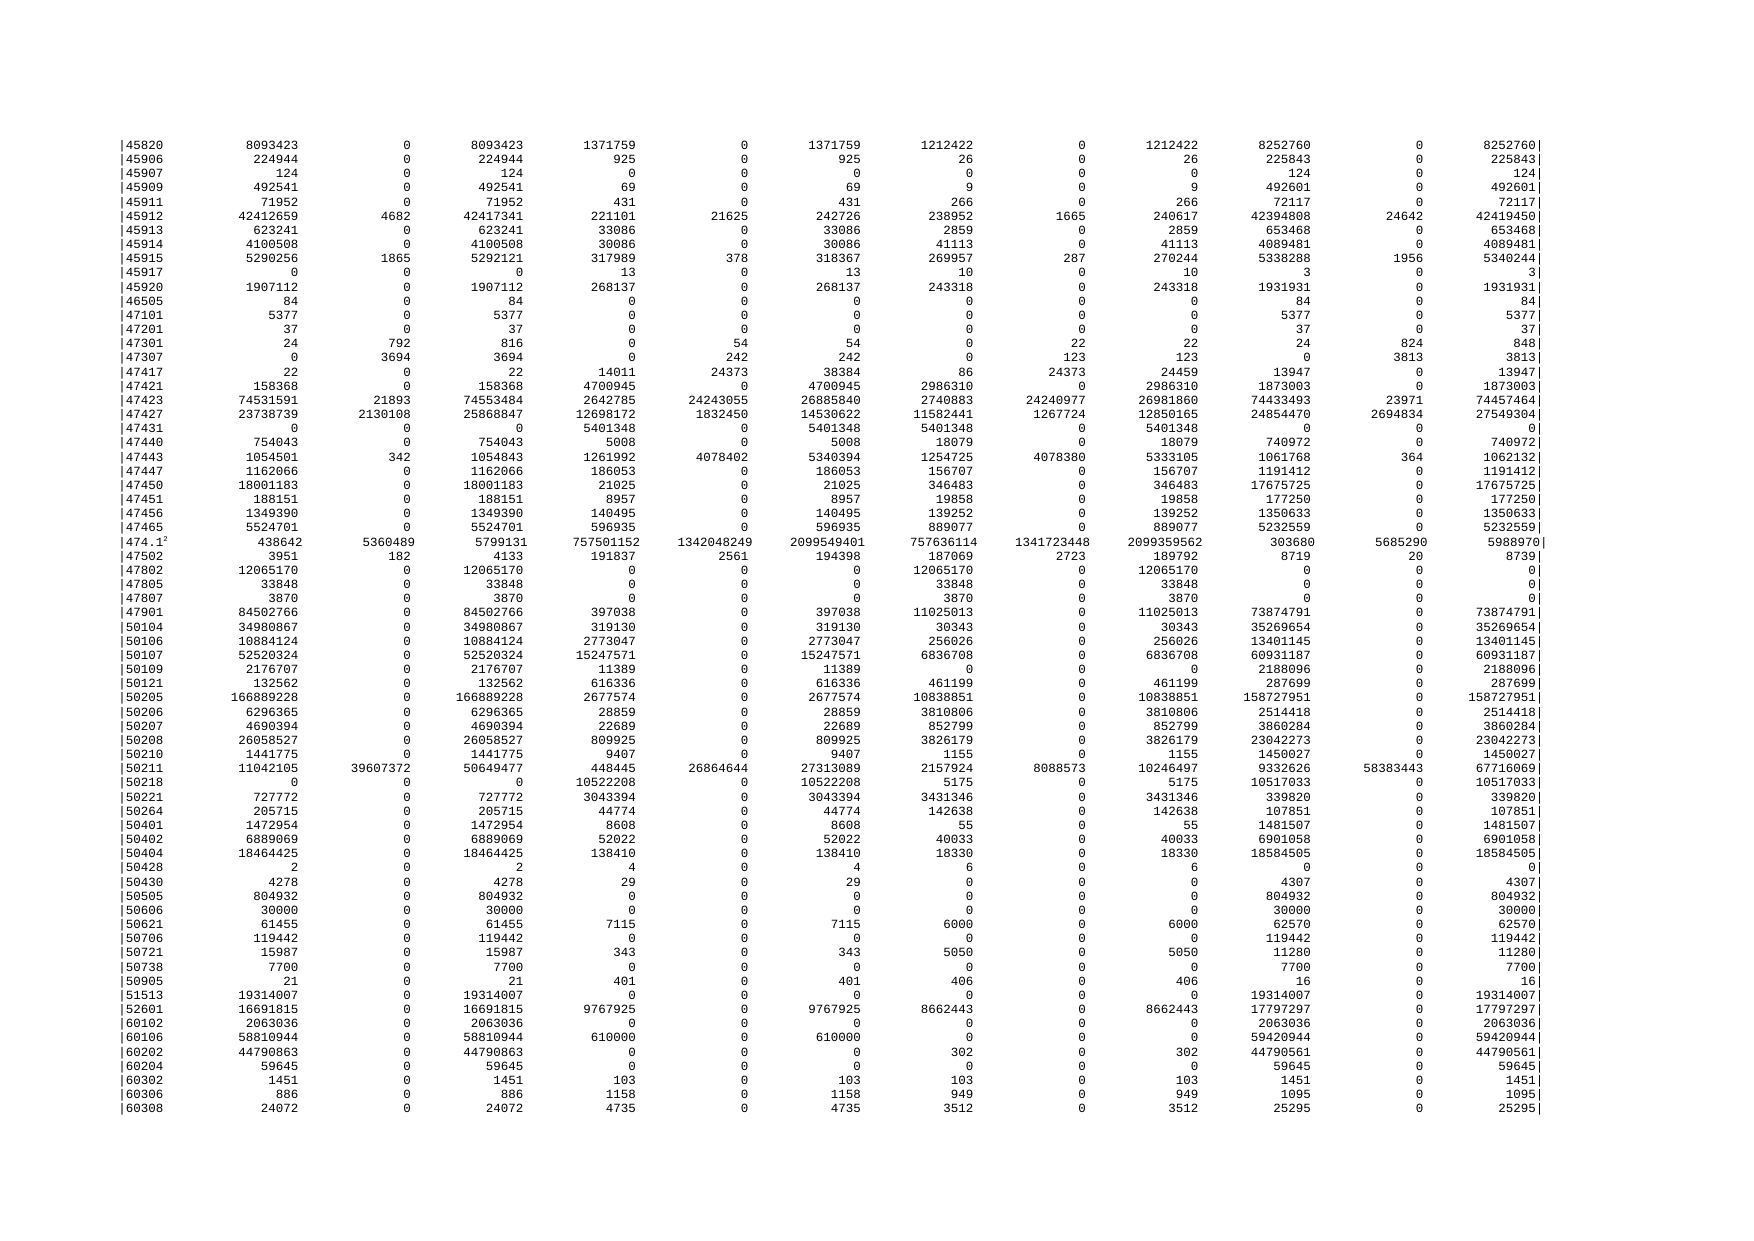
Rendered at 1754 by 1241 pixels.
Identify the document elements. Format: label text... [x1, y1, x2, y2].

text |47440 754043 0 754043 5008 0 5008 18079 0 18079 740972 0 740972| [118, 436, 1636, 451]
text |50264 205715 0 205715 44774 0 44774 142638 0 142638 107851 0 107851| [118, 805, 1636, 819]
text |50221 727772 0 727772 3043394 0 3043394 3431346 0 3431346 339820 0 339820| [118, 791, 1636, 805]
text |47443 1054501 342 1054843 1261992 4078402 5340394 1254725 4078380 5333105 1061768 364 1062132| [118, 451, 1636, 465]
text |47201 37 0 37 0 0 0 0 0 0 37 0 37| [118, 323, 1636, 337]
text |50428 2 0 2 4 0 4 6 0 6 0 0 0| [118, 861, 1636, 876]
text |50107 52520324 0 52520324 15247571 0 15247571 6836708 0 6836708 60931187 0 60931187| [118, 649, 1636, 663]
text |60102 2063036 0 2063036 0 0 0 0 0 0 2063036 0 2063036| [118, 1017, 1636, 1031]
text |45920 1907112 0 1907112 268137 0 268137 243318 0 243318 1931931 0 1931931| [118, 281, 1636, 295]
text |45909 492541 0 492541 69 0 69 9 0 9 492601 0 492601| [118, 181, 1636, 196]
text |50404 18464425 0 18464425 138410 0 138410 18330 0 18330 18584505 0 18584505| [118, 847, 1636, 861]
text |47502 3951 182 4133 191837 2561 194398 187069 2723 189792 8719 20 8739| [118, 550, 1636, 564]
text |50106 10884124 0 10884124 2773047 0 2773047 256026 0 256026 13401145 0 13401145| [118, 635, 1636, 649]
text |47456 1349390 0 1349390 140495 0 140495 139252 0 139252 1350633 0 1350633| [118, 507, 1636, 521]
text |45907 124 0 124 0 0 0 0 0 0 124 0 124| [118, 167, 1636, 181]
text |45917 0 0 0 13 0 13 10 0 10 3 0 3| [118, 266, 1636, 281]
text |47451 188151 0 188151 8957 0 8957 19858 0 19858 177250 0 177250| [118, 493, 1636, 507]
text |47807 3870 0 3870 0 0 0 3870 0 3870 0 0 0| [118, 592, 1636, 606]
text |45912 42412659 4682 42417341 221101 21625 242726 238952 1665 240617 42394808 24642 42419450| [118, 210, 1636, 224]
text |60308 24072 0 24072 4735 0 4735 3512 0 3512 25295 0 25295| [118, 1102, 1636, 1116]
text |47805 33848 0 33848 0 0 0 33848 0 33848 0 0 0| [118, 578, 1636, 592]
text |50205 166889228 0 166889228 2677574 0 2677574 10838851 0 10838851 158727951 0 158727951| [118, 691, 1636, 706]
text |50430 4278 0 4278 29 0 29 0 0 0 4307 0 4307| [118, 876, 1636, 890]
text |45913 623241 0 623241 33086 0 33086 2859 0 2859 653468 0 653468| [118, 224, 1636, 238]
text |47431 0 0 0 5401348 0 5401348 5401348 0 5401348 0 0 0| [118, 422, 1636, 436]
text |50211 11042105 39607372 50649477 448445 26864644 27313089 2157924 8088573 10246497 9332626 58383443 67716069| [118, 762, 1636, 776]
text |50505 804932 0 804932 0 0 0 0 0 0 804932 0 804932| [118, 890, 1636, 904]
text |45820 8093423 0 8093423 1371759 0 1371759 1212422 0 1212422 8252760 0 8252760| [118, 139, 1636, 153]
text |47301 24 792 816 0 54 54 0 22 22 24 824 848| [118, 337, 1636, 351]
text |474.1 438642 5360489 5799131 757501152 1342048249 2099549401 757636114 1341723448 2099359562 303680 5685290 5988970| [118, 536, 1636, 550]
text |50207 4690394 0 4690394 22689 0 22689 852799 0 852799 3860284 0 3860284| [118, 720, 1636, 734]
text |45906 224944 0 224944 925 0 925 26 0 26 225843 0 225843| [118, 153, 1636, 167]
text |45915 5290256 1865 5292121 317989 378 318367 269957 287 270244 5338288 1956 5340244| [118, 252, 1636, 266]
text |60106 58810944 0 58810944 610000 0 610000 0 0 0 59420944 0 59420944| [118, 1031, 1636, 1046]
text |47447 1162066 0 1162066 186053 0 186053 156707 0 156707 1191412 0 1191412| [118, 465, 1636, 479]
text |52601 16691815 0 16691815 9767925 0 9767925 8662443 0 8662443 17797297 0 17797297| [118, 1003, 1636, 1017]
text |60202 44790863 0 44790863 0 0 0 302 0 302 44790561 0 44790561| [118, 1046, 1636, 1060]
text |47417 22 0 22 14011 24373 38384 86 24373 24459 13947 0 13947| [118, 366, 1636, 380]
text |50206 6296365 0 6296365 28859 0 28859 3810806 0 3810806 2514418 0 2514418| [118, 706, 1636, 720]
text |60204 59645 0 59645 0 0 0 0 0 0 59645 0 59645| [118, 1060, 1636, 1074]
text |50121 132562 0 132562 616336 0 616336 461199 0 461199 287699 0 287699| [118, 677, 1636, 691]
text |47450 18001183 0 18001183 21025 0 21025 346483 0 346483 17675725 0 17675725| [118, 479, 1636, 493]
text |50208 26058527 0 26058527 809925 0 809925 3826179 0 3826179 23042273 0 23042273| [118, 734, 1636, 748]
text |60306 886 0 886 1158 0 1158 949 0 949 1095 0 1095| [118, 1088, 1636, 1102]
text |47427 23738739 2130108 25868847 12698172 1832450 14530622 11582441 1267724 12850165 24854470 2694834 27549304| [118, 408, 1636, 422]
text |50706 119442 0 119442 0 0 0 0 0 0 119442 0 119442| [118, 932, 1636, 946]
text |47901 84502766 0 84502766 397038 0 397038 11025013 0 11025013 73874791 0 73874791| [118, 606, 1636, 621]
text |50401 1472954 0 1472954 8608 0 8608 55 0 55 1481507 0 1481507| [118, 819, 1636, 833]
text |50905 21 0 21 401 0 401 406 0 406 16 0 16| [118, 975, 1636, 989]
text |51513 19314007 0 19314007 0 0 0 0 0 0 19314007 0 19314007| [118, 989, 1636, 1003]
text |50104 34980867 0 34980867 319130 0 319130 30343 0 30343 35269654 0 35269654| [118, 621, 1636, 635]
text |47802 12065170 0 12065170 0 0 0 12065170 0 12065170 0 0 0| [118, 564, 1636, 578]
text |47101 5377 0 5377 0 0 0 0 0 0 5377 0 5377| [118, 309, 1636, 323]
text |45914 4100508 0 4100508 30086 0 30086 41113 0 41113 4089481 0 4089481| [118, 238, 1636, 252]
text |50721 15987 0 15987 343 0 343 5050 0 5050 11280 0 11280| [118, 946, 1636, 961]
text |47465 5524701 0 5524701 596935 0 596935 889077 0 889077 5232559 0 5232559| [118, 521, 1636, 536]
text |50218 0 0 0 10522208 0 10522208 5175 0 5175 10517033 0 10517033| [118, 776, 1636, 791]
text |50738 7700 0 7700 0 0 0 0 0 0 7700 0 7700| [118, 961, 1636, 975]
text |47423 74531591 21893 74553484 2642785 24243055 26885840 2740883 24240977 26981860 74433493 23971 74457464| [118, 394, 1636, 408]
text |50606 30000 0 30000 0 0 0 0 0 0 30000 0 30000| [118, 904, 1636, 918]
text |50210 1441775 0 1441775 9407 0 9407 1155 0 1155 1450027 0 1450027| [118, 748, 1636, 762]
text |50402 6889069 0 6889069 52022 0 52022 40033 0 40033 6901058 0 6901058| [118, 833, 1636, 847]
text |60302 1451 0 1451 103 0 103 103 0 103 1451 0 1451| [118, 1074, 1636, 1088]
text |46505 84 0 84 0 0 0 0 0 0 84 0 84| [118, 295, 1636, 309]
text |47421 158368 0 158368 4700945 0 4700945 2986310 0 2986310 1873003 0 1873003| [118, 380, 1636, 394]
text |50621 61455 0 61455 7115 0 7115 6000 0 6000 62570 0 62570| [118, 918, 1636, 932]
text |47307 0 3694 3694 0 242 242 0 123 123 0 3813 3813| [118, 351, 1636, 366]
text |45911 71952 0 71952 431 0 431 266 0 266 72117 0 72117| [118, 196, 1636, 210]
text |50109 2176707 0 2176707 11389 0 11389 0 0 0 2188096 0 2188096| [118, 663, 1636, 677]
